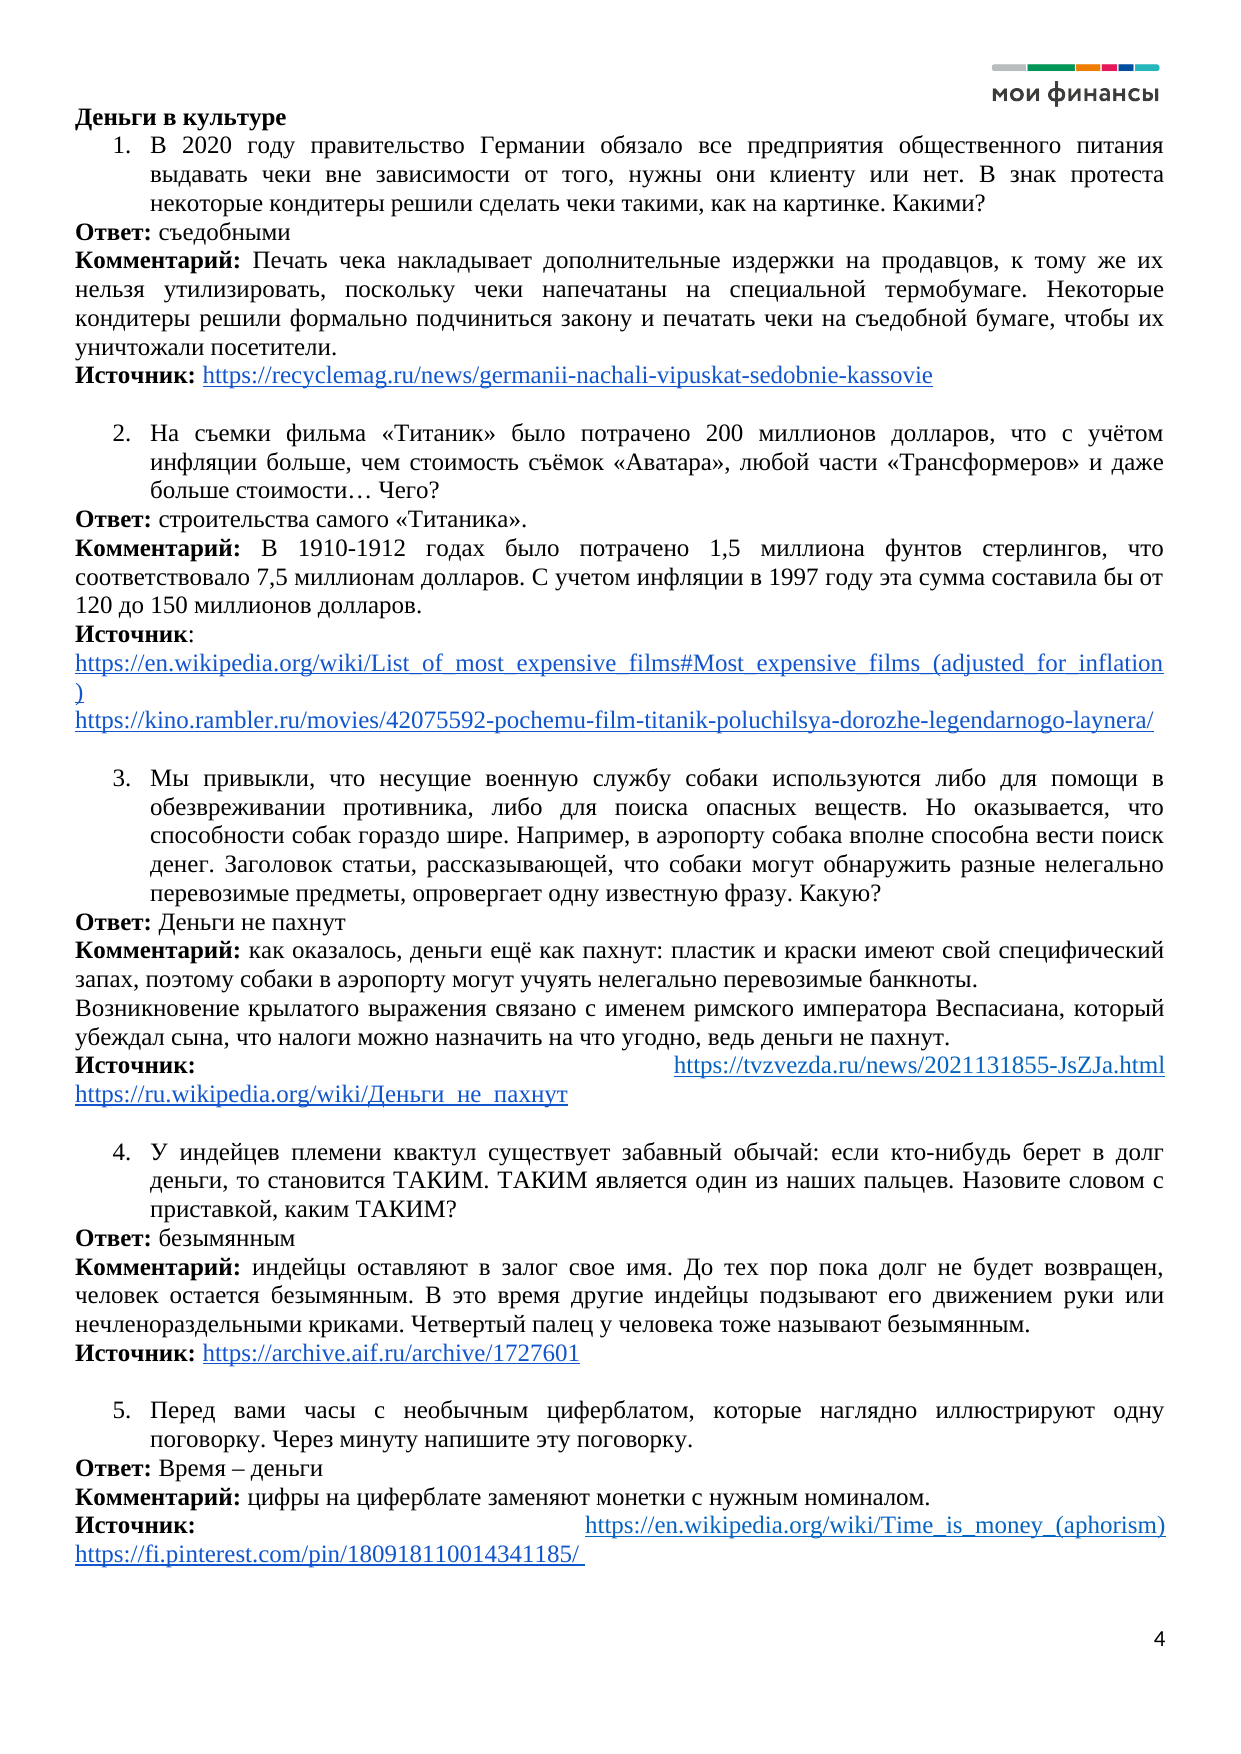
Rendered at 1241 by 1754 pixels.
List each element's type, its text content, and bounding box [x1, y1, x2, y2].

text Ответ: съедобными [75, 217, 1165, 246]
list В 2020 году правительство Германии обязало все предприятия общественного питания выдавать чеки вне зависимости от того, нужны они клиенту или нет. В знак протеста некоторые кондитеры решили сделать чеки такими, как на картинке. Какими? [112, 131, 1165, 217]
text Комментарий: индейцы оставляют в залог свое имя. До тех пор пока долг не будет возвращен, человек остается безымянным. В это время другие индейцы подзывают его движением руки или нечленораздельными криками. Четвертый палец у человека тоже называют безымянным. [75, 1252, 1165, 1338]
list У индейцев племени квактул существует забавный обычай: если кто-нибудь берет в долг деньги, то становится ТАКИМ. ТАКИМ является один из наших пальцев. Назовите словом с приставкой, каким ТАКИМ? [112, 1137, 1165, 1223]
picture [991, 64, 1160, 102]
text Ответ: Деньги не пахнут [75, 907, 1165, 936]
text https://kino.rambler.ru/movies/42075592-pochemu-film-titanik-poluchilsya-dorozhe-legendarnogo-laynera/ [75, 706, 1165, 734]
text Источник: https://tvzvezda.ru/news/2021131855-JsZJa.html https://ru.wikipedia.org/wiki/Деньги_не_пахнут [75, 1051, 1165, 1108]
text Источник: https://recyclemag.ru/news/germanii-nachali-vipuskat-sedobnie-kassovie [75, 361, 1165, 389]
text Ответ: безымянным [75, 1223, 1165, 1252]
text Источник: https://archive.aif.ru/archive/1727601 [75, 1338, 1165, 1367]
text Возникновение крылатого выражения связано с именем римского императора Веспасиана, который убеждал сына, что налоги можно назначить на что угодно, ведь деньги не пахнут. [75, 993, 1165, 1051]
text Комментарий: цифры на циферблате заменяют монетки с нужным номиналом. [75, 1482, 1165, 1511]
list Перед вами часы с необычным циферблатом, которые наглядно иллюстрируют одну поговорку. Через минуту напишите эту поговорку. [112, 1396, 1165, 1453]
list На съемки фильма «Титаник» было потрачено 200 миллионов долларов, что с учётом инфляции больше, чем стоимость съёмок «Аватара», любой части «Трансформеров» и даже больше стоимости… Чего? [112, 418, 1165, 504]
text Комментарий: Печать чека накладывает дополнительные издержки на продавцов, к тому же их нельзя утилизировать, поскольку чеки напечатаны на специальной термобумаге. Некоторые кондитеры решили формально подчиниться закону и печатать чеки на съедобной бумаге, чтобы их уничтожали посетители. [75, 246, 1165, 361]
text Ответ: Время – деньги [75, 1453, 1165, 1482]
text Комментарий: как оказалось, деньги ещё как пахнут: пластик и краски имеют свой специфический запах, поэтому собаки в аэропорту могут учуять нелегально перевозимые банкноты. [75, 936, 1165, 993]
text Источник: https://en.wikipedia.org/wiki/List_of_most_expensive_films#Most_expensive_films_(adjusted_for_inflation) [75, 619, 1165, 706]
list Мы привыкли, что несущие военную службу собаки используются либо для помощи в обезвреживании противника, либо для поиска опасных веществ. Но оказывается, что способности собак гораздо шире. Например, в аэропорту собака вполне способна вести поиск денег. Заголовок статьи, рассказывающей, что собаки могут обнаружить разные нелегально перевозимые предметы, опровергает одну известную фразу. Какую? [112, 763, 1165, 907]
text Ответ: строительства самого «Титаника». [75, 504, 1165, 533]
text Деньги в культуре [75, 102, 1165, 131]
text Источник: https://en.wikipedia.org/wiki/Time_is_money_(aphorism) https://fi.pinterest.com/pin/180918110014341185/ [75, 1511, 1165, 1568]
text Комментарий: В 1910-1912 годах было потрачено 1,5 миллиона фунтов стерлингов, что соответствовало 7,5 миллионам долларов. С учетом инфляции в 1997 году эта сумма составила бы от 120 до 150 миллионов долларов. [75, 533, 1165, 619]
